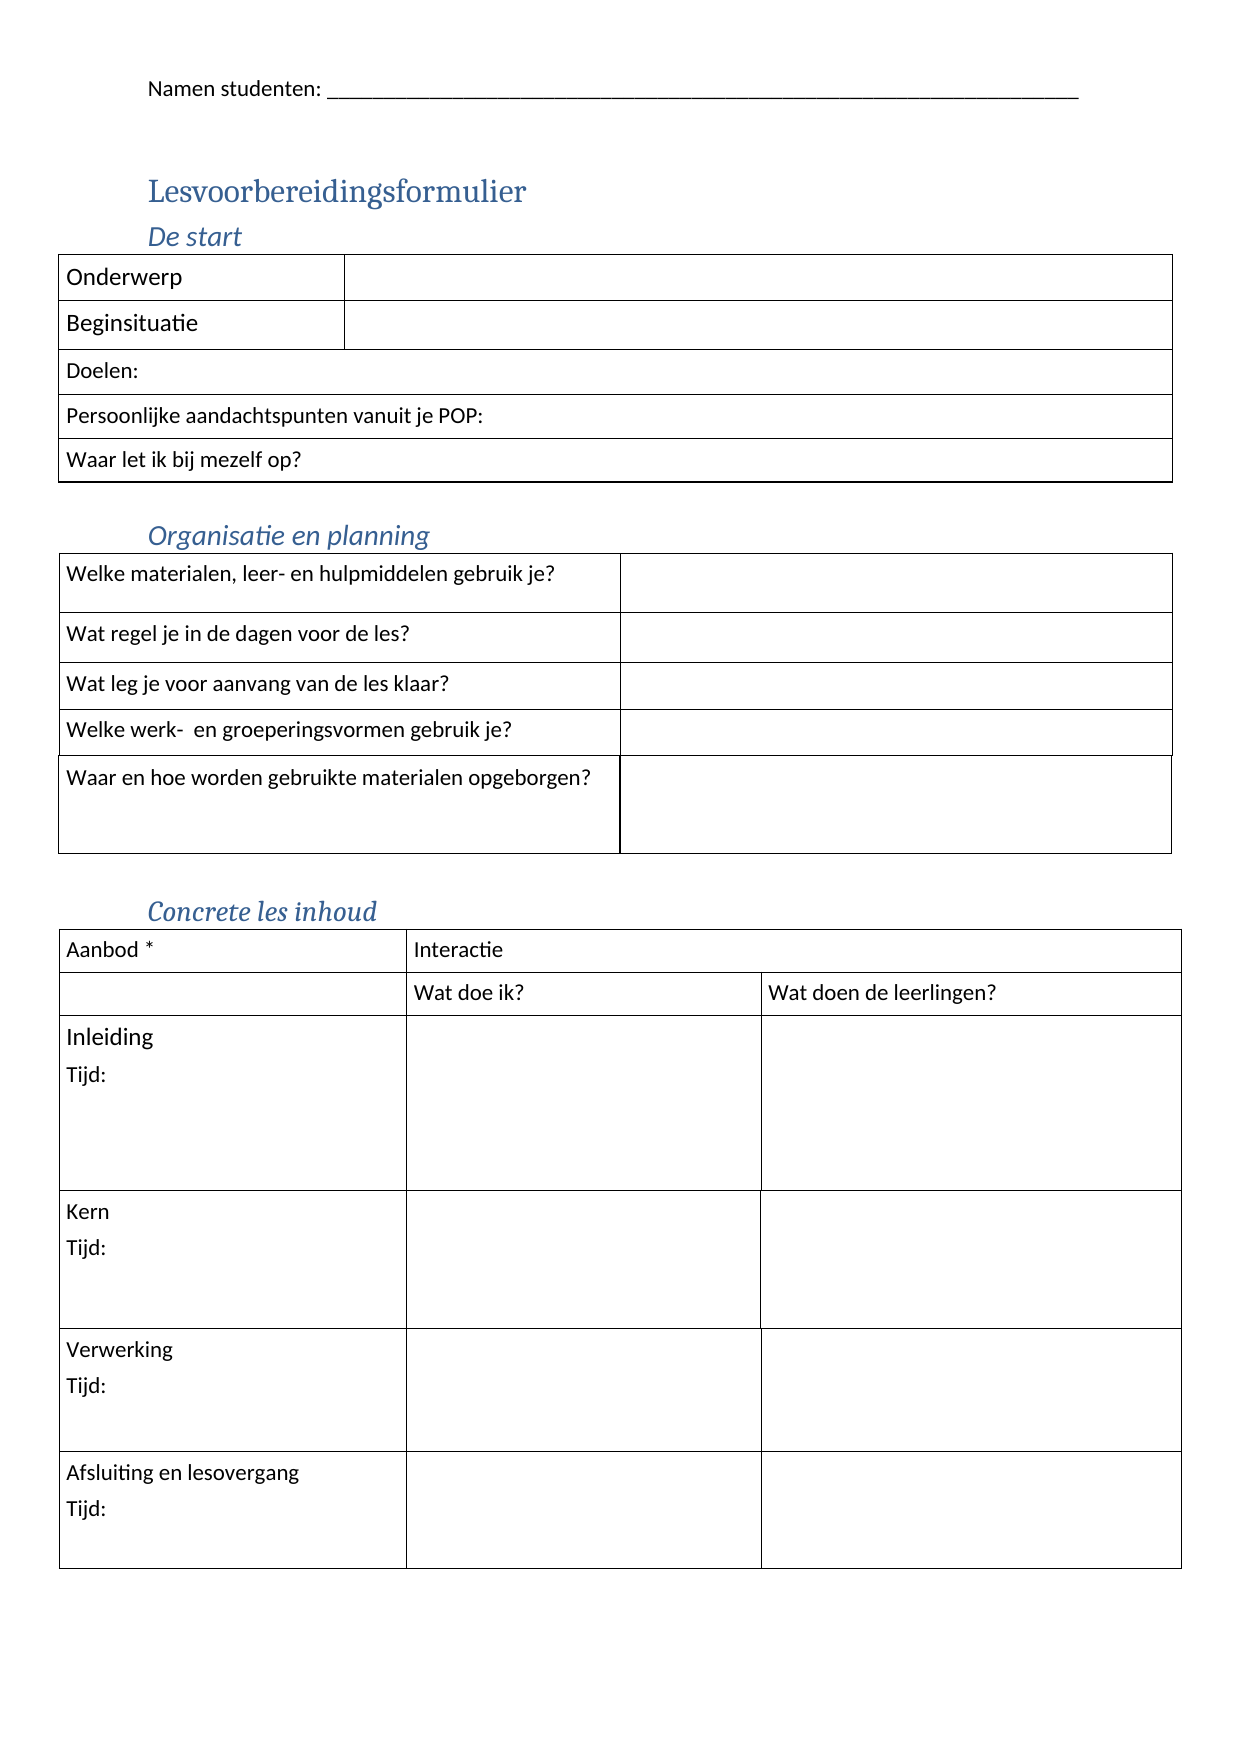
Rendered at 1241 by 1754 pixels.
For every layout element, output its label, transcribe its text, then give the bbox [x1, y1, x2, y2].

table_cell [621, 710, 1172, 755]
subtitle De start [148, 218, 1093, 254]
table_cell Wat leg je voor aanvang van de les klaar? [60, 663, 620, 709]
table_header Interactie [407, 930, 1181, 972]
subtitle Organisatie en planning [148, 517, 1093, 553]
table_cell Welke werk- en groeperingsvormen gebruik je? [60, 710, 620, 755]
subtitle Concrete les inhoud [148, 895, 1093, 928]
table_cell Inleiding Tijd: [60, 1016, 406, 1190]
table_cell [407, 1452, 761, 1568]
table_cell [621, 613, 1172, 662]
table_header [621, 554, 1172, 612]
table_cell [407, 1016, 761, 1190]
table_header Welke materialen, leer- en hulpmiddelen gebruik je? [60, 554, 620, 612]
table_cell Wat doen de leerlingen? [762, 973, 1181, 1015]
table_cell [761, 1191, 1181, 1328]
table_cell Wat regel je in de dagen voor de les? [60, 613, 620, 662]
table_cell Waar let ik bij mezelf op? [59, 439, 1172, 481]
table_cell [762, 1452, 1181, 1568]
table_header [345, 255, 1172, 300]
table_cell [345, 301, 1172, 348]
table_cell [621, 756, 1171, 853]
table_cell Beginsituatie [59, 301, 344, 348]
table_cell [621, 663, 1172, 709]
table_cell Wat doe ik? [407, 973, 761, 1015]
table_cell Kern Tijd: [60, 1191, 406, 1328]
table_cell Afsluiting en lesovergang Tijd: [60, 1452, 406, 1568]
table_cell [762, 1329, 1181, 1451]
table_cell Doelen: [59, 350, 1172, 394]
table_cell [60, 973, 406, 1015]
table_cell [407, 1329, 761, 1451]
table_header Aanbod * [60, 930, 406, 972]
table_cell [762, 1016, 1181, 1190]
table_cell Persoonlijke aandachtspunten vanuit je POP: [59, 395, 1172, 438]
table_cell Waar en hoe worden gebruikte materialen opgeborgen? [59, 756, 619, 853]
table_cell Verwerking Tijd: [60, 1329, 406, 1451]
table_header Onderwerp [59, 255, 344, 300]
table_cell [407, 1191, 760, 1328]
subtitle Lesvoorbereidingsformulier [148, 173, 1093, 211]
